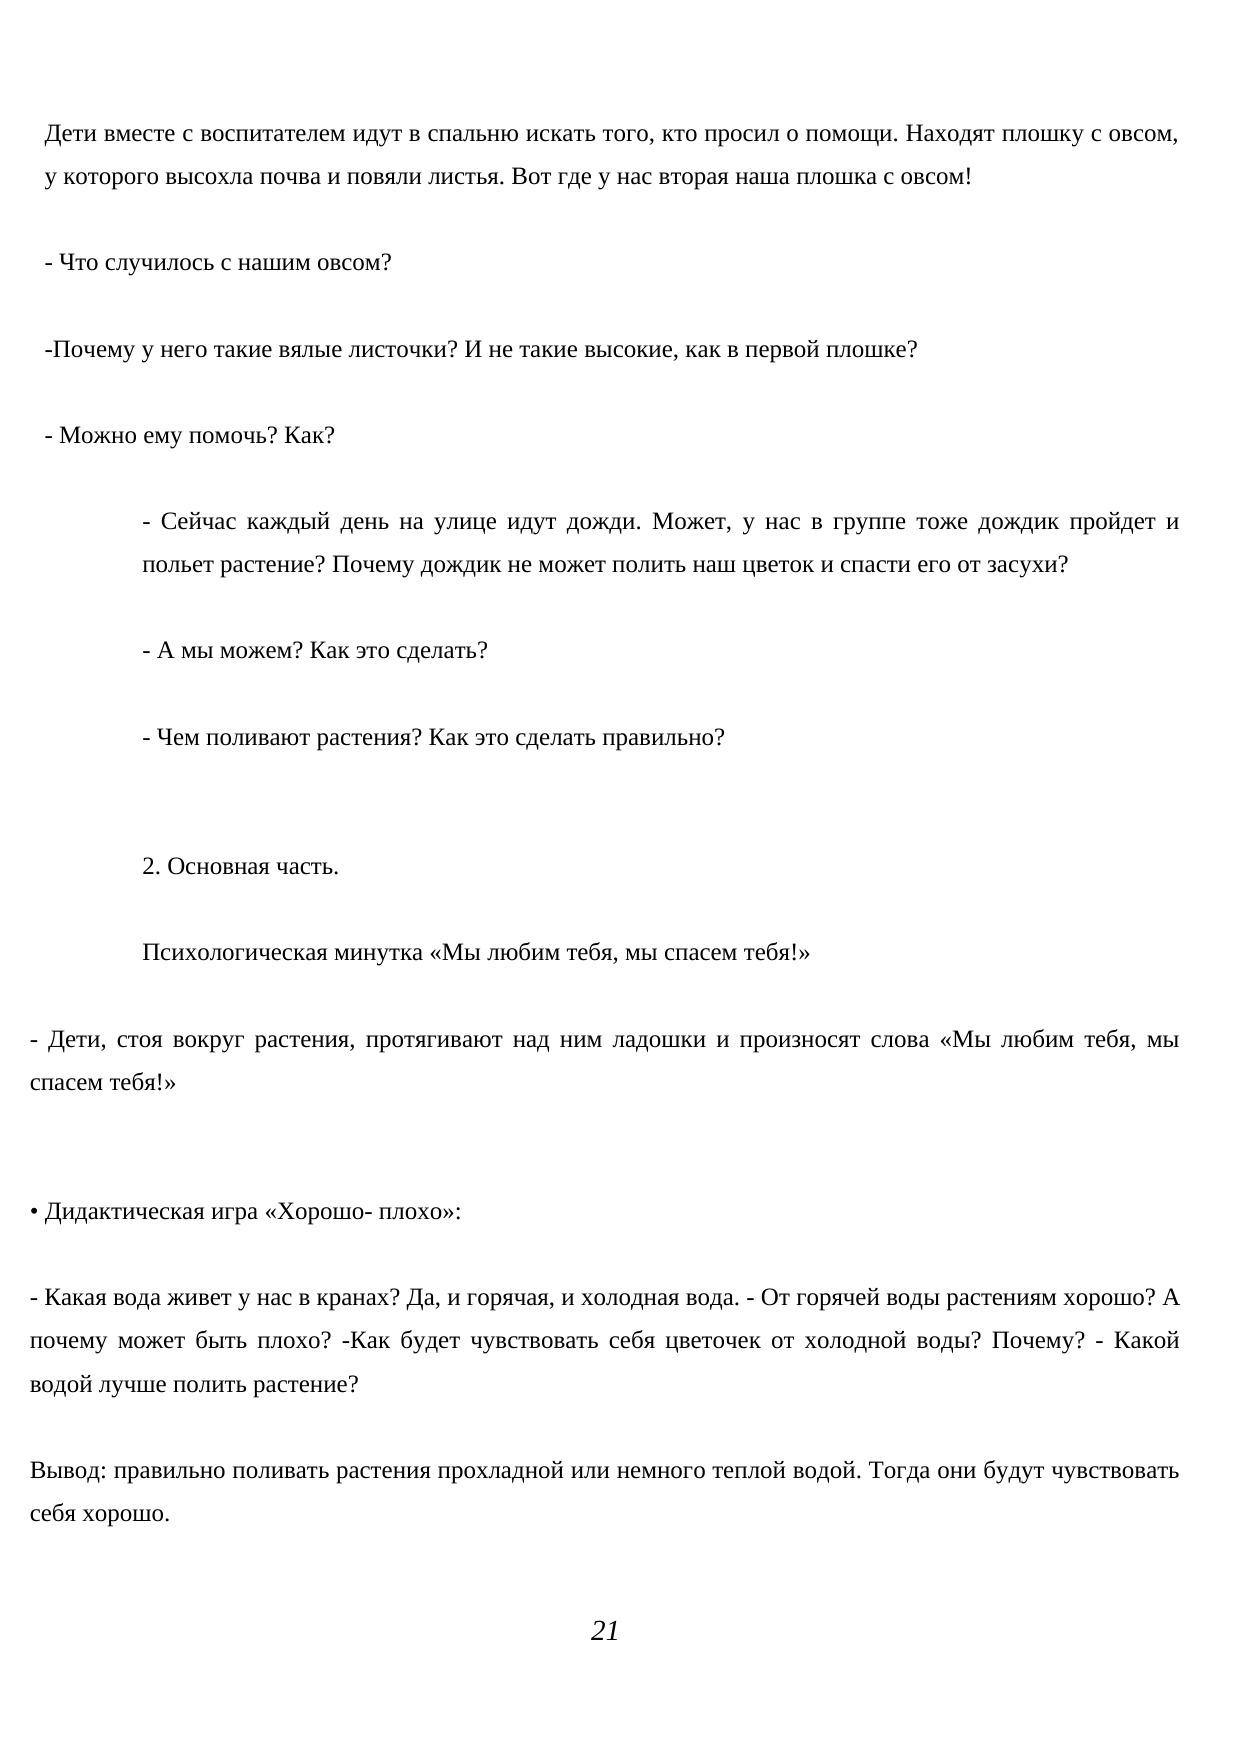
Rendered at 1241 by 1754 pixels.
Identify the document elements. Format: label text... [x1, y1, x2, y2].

list Дети вместе с воспитателем идут в спальню искать того, кто просил о помощи. Находят плошку с овсом, у которого высохла почва и повяли листья. Вот где у нас вторая наша плошка с овсом! [44, 118, 1181, 190]
list Психологическая минутка «Мы любим тебя, мы спасем тебя!» [142, 937, 1181, 966]
list 2. Основная часть. [142, 851, 1181, 880]
list - Что случилось с нашим овсом? [44, 247, 1181, 276]
text Вывод: правильно поливать растения прохладной или немного теплой водой. Тогда они будут чувствовать себя хорошо. [29, 1455, 1181, 1527]
list - А мы можем? Как это сделать? [142, 636, 1181, 664]
text • Дидактическая игра «Хорошо- плохо»: [29, 1196, 1181, 1225]
text - Дети, стоя вокруг растения, протягивают над ним ладошки и произносят слова «Мы любим тебя, мы спасем тебя!» [29, 1024, 1181, 1096]
text - Какая вода живет у нас в кранах? Да, и горячая, и холодная вода. - От горячей воды растениям хорошо? А почему может быть плохо? -Как будет чувствовать себя цветочек от холодной воды? Почему? - Какой водой лучше полить растение? [29, 1282, 1181, 1397]
list - Сейчас каждый день на улице идут дожди. Может, у нас в группе тоже дождик пройдет и польет растение? Почему дождик не может полить наш цветок и спасти его от засухи? [142, 506, 1181, 578]
list - Можно ему помочь? Как? [44, 420, 1181, 449]
list - Чем поливают растения? Как это сделать правильно? [142, 722, 1181, 751]
list -Почему у него такие вялые листочки? И не такие высокие, как в первой плошке? [44, 334, 1181, 362]
